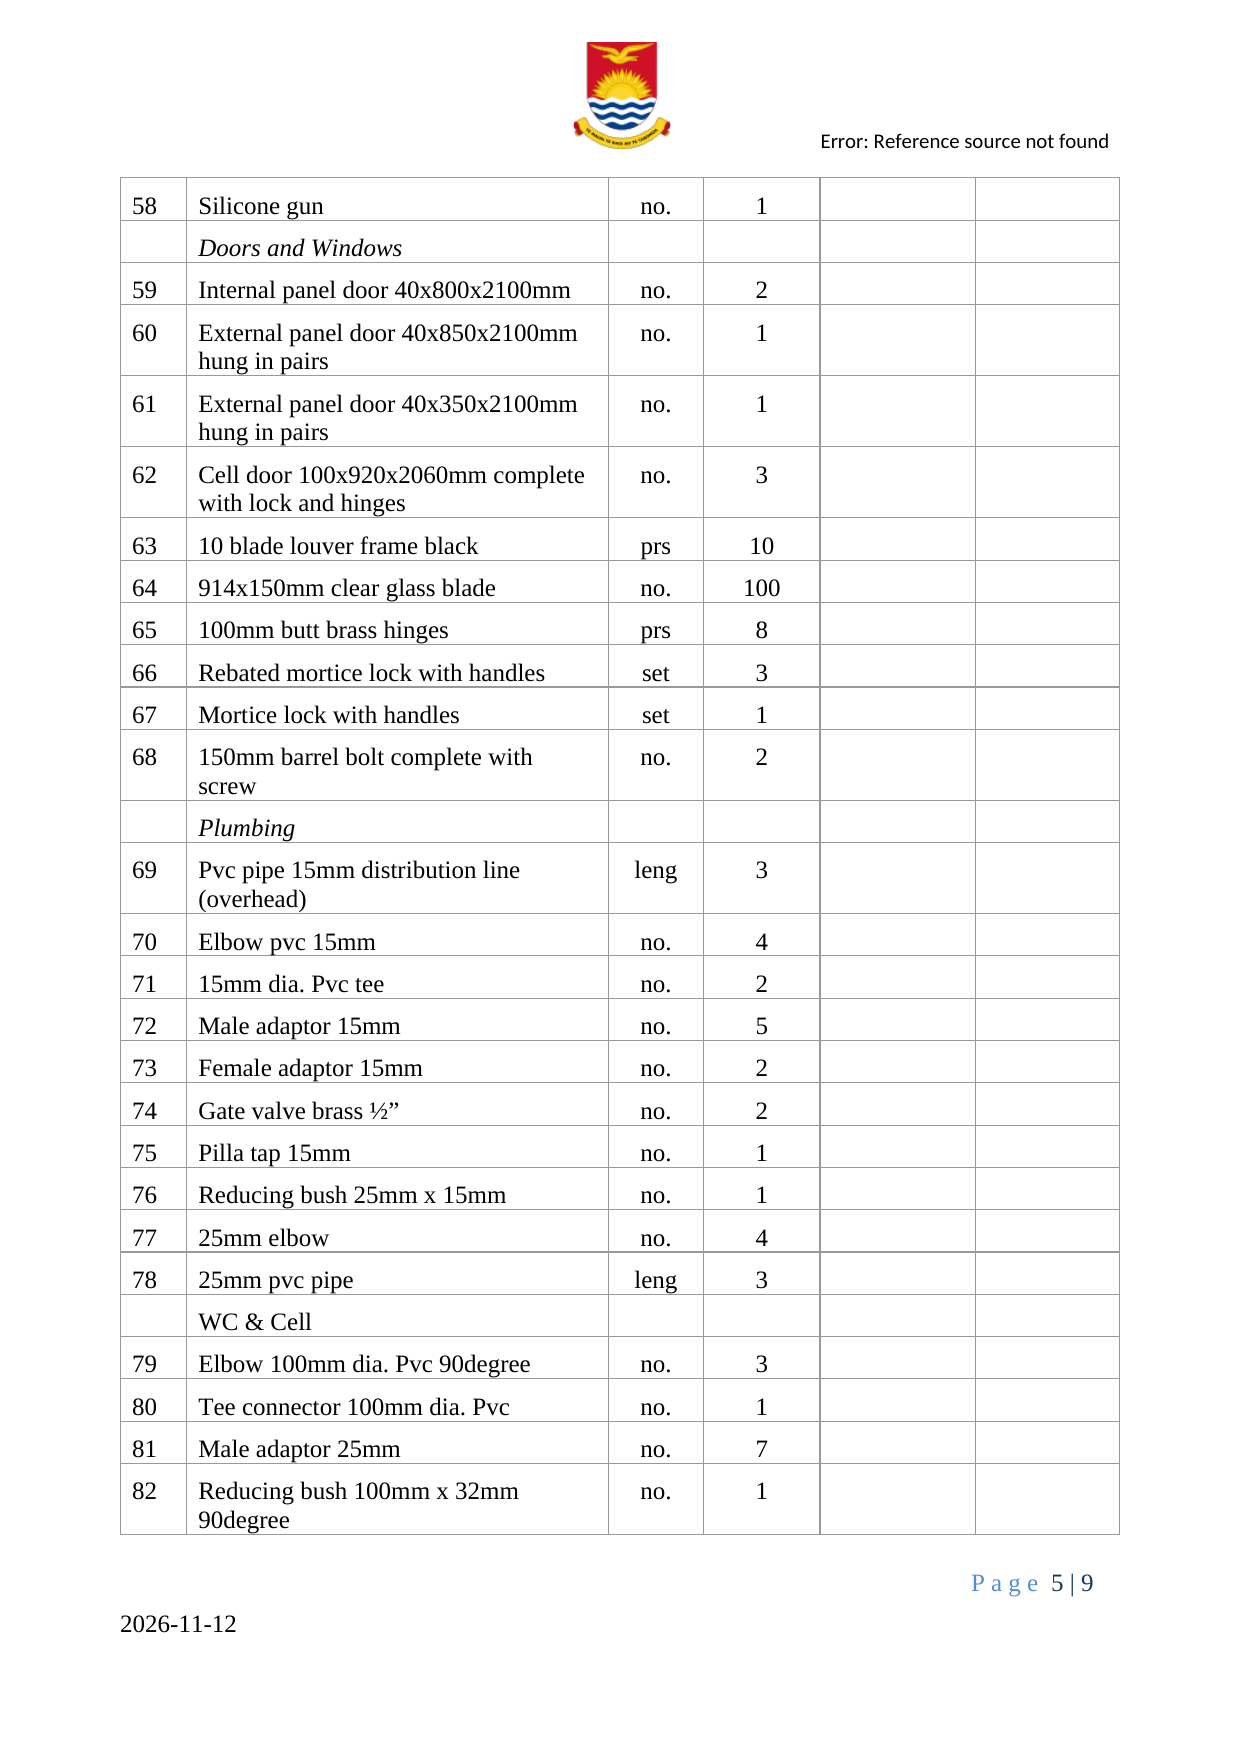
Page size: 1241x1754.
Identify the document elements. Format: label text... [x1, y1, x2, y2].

table_cell 70 [121, 914, 186, 955]
table_cell [976, 645, 1119, 686]
table_cell [976, 1168, 1119, 1209]
table_cell no. [609, 1210, 703, 1251]
table_cell [821, 1337, 975, 1378]
table_cell [821, 263, 975, 304]
table_cell 1 [704, 1464, 819, 1534]
table_cell no. [609, 1041, 703, 1082]
table_cell [821, 843, 975, 913]
table_cell [976, 1253, 1119, 1294]
table_cell [976, 843, 1119, 913]
table_cell 5 [704, 999, 819, 1040]
table_cell [821, 801, 975, 842]
table_cell 3 [704, 843, 819, 913]
table_cell 59 [121, 263, 186, 304]
table_cell Elbow pvc 15mm [187, 914, 608, 955]
table_cell 1 [704, 1168, 819, 1209]
table_cell no. [609, 956, 703, 998]
table_cell Cell door 100x920x2060mm complete with lock and hinges [187, 447, 608, 517]
table_cell [821, 561, 975, 602]
table_cell [821, 376, 975, 446]
table_cell 80 [121, 1379, 186, 1421]
table_cell [821, 956, 975, 998]
table_cell 3 [704, 1253, 819, 1294]
table_cell 2 [704, 956, 819, 998]
table_cell [704, 221, 819, 262]
table_cell [821, 1422, 975, 1463]
table_cell [821, 730, 975, 800]
table_cell 71 [121, 956, 186, 998]
table_cell 73 [121, 1041, 186, 1082]
table_cell 64 [121, 561, 186, 602]
table_cell Male adaptor 25mm [187, 1422, 608, 1463]
table_cell no. [609, 447, 703, 517]
table_cell Rebated mortice lock with handles [187, 645, 608, 686]
table_cell [609, 801, 703, 842]
table_cell 2 [704, 730, 819, 800]
table_cell [976, 561, 1119, 602]
table_cell [821, 1464, 975, 1534]
table_cell [821, 1210, 975, 1251]
table_cell 10 [704, 518, 819, 559]
table_cell 25mm pvc pipe [187, 1253, 608, 1294]
table_cell [821, 447, 975, 517]
table_cell 82 [121, 1464, 186, 1534]
table_cell 69 [121, 843, 186, 913]
table_cell no. [609, 561, 703, 602]
table_cell [976, 1126, 1119, 1167]
table_cell [821, 178, 975, 219]
table_cell [821, 1253, 975, 1294]
table_cell WC & Cell [187, 1295, 608, 1336]
table_cell Elbow 100mm dia. Pvc 90degree [187, 1337, 608, 1378]
table_cell prs [609, 518, 703, 559]
table_cell [976, 730, 1119, 800]
table_cell [821, 518, 975, 559]
table_cell 76 [121, 1168, 186, 1209]
table_cell leng [609, 843, 703, 913]
table_cell 4 [704, 1210, 819, 1251]
table_cell [821, 305, 975, 375]
table_cell Gate valve brass ½” [187, 1083, 608, 1124]
table_cell no. [609, 263, 703, 304]
table_cell 150mm barrel bolt complete with screw [187, 730, 608, 800]
table_cell 3 [704, 1337, 819, 1378]
table_cell 25mm elbow [187, 1210, 608, 1251]
table_cell [976, 1210, 1119, 1251]
table_cell [976, 178, 1119, 219]
table_cell 3 [704, 645, 819, 686]
table_cell [821, 914, 975, 955]
table_cell [121, 221, 186, 262]
table_cell 2 [704, 1041, 819, 1082]
table_cell [821, 1126, 975, 1167]
table_cell no. [609, 730, 703, 800]
table_cell 60 [121, 305, 186, 375]
table_cell Reducing bush 25mm x 15mm [187, 1168, 608, 1209]
table_cell no. [609, 376, 703, 446]
table_cell no. [609, 1464, 703, 1534]
table_cell set [609, 688, 703, 729]
table_cell [821, 999, 975, 1040]
table_cell [821, 1083, 975, 1124]
table_cell [976, 801, 1119, 842]
table_cell 1 [704, 305, 819, 375]
table_cell [976, 1041, 1119, 1082]
table_cell leng [609, 1253, 703, 1294]
table_cell 2 [704, 263, 819, 304]
table_cell Plumbing [187, 801, 608, 842]
table_cell 58 [121, 178, 186, 219]
table_cell Mortice lock with handles [187, 688, 608, 729]
picture [573, 42, 671, 149]
table_cell 7 [704, 1422, 819, 1463]
table_cell [976, 1422, 1119, 1463]
table_cell Male adaptor 15mm [187, 999, 608, 1040]
table_cell no. [609, 1168, 703, 1209]
table_cell [976, 1295, 1119, 1336]
table_cell 81 [121, 1422, 186, 1463]
table_cell 1 [704, 178, 819, 219]
table_cell no. [609, 178, 703, 219]
table_cell 66 [121, 645, 186, 686]
table_cell 68 [121, 730, 186, 800]
table_cell Doors and Windows [187, 221, 608, 262]
table_cell [976, 305, 1119, 375]
table_cell [976, 603, 1119, 644]
table_cell 1 [704, 1126, 819, 1167]
table_cell [821, 1295, 975, 1336]
table_cell [121, 1295, 186, 1336]
table_cell 100 [704, 561, 819, 602]
table_cell 74 [121, 1083, 186, 1124]
table_cell [821, 1168, 975, 1209]
table_cell [704, 1295, 819, 1336]
table_cell no. [609, 1126, 703, 1167]
table_cell 10 blade louver frame black [187, 518, 608, 559]
table_cell [976, 1337, 1119, 1378]
table_cell no. [609, 999, 703, 1040]
table_cell 79 [121, 1337, 186, 1378]
table_cell 65 [121, 603, 186, 644]
table_cell External panel door 40x850x2100mm hung in pairs [187, 305, 608, 375]
table_cell no. [609, 1083, 703, 1124]
table_cell Silicone gun [187, 178, 608, 219]
table_cell [976, 376, 1119, 446]
table_cell [821, 221, 975, 262]
table_cell 77 [121, 1210, 186, 1251]
table_cell 67 [121, 688, 186, 729]
table_cell 63 [121, 518, 186, 559]
table_cell 1 [704, 376, 819, 446]
table_cell [821, 688, 975, 729]
table_cell [976, 914, 1119, 955]
table_cell no. [609, 305, 703, 375]
table_cell Reducing bush 100mm x 32mm 90degree [187, 1464, 608, 1534]
table_cell [704, 801, 819, 842]
table_cell External panel door 40x350x2100mm hung in pairs [187, 376, 608, 446]
table_cell no. [609, 1379, 703, 1421]
table_cell 15mm dia. Pvc tee [187, 956, 608, 998]
table_cell [976, 1379, 1119, 1421]
table_cell [976, 999, 1119, 1040]
table_cell 3 [704, 447, 819, 517]
table_cell [976, 1464, 1119, 1534]
table_cell 75 [121, 1126, 186, 1167]
table_cell 4 [704, 914, 819, 955]
table_cell [121, 801, 186, 842]
table_cell Pvc pipe 15mm distribution line (overhead) [187, 843, 608, 913]
table_cell prs [609, 603, 703, 644]
table_cell 1 [704, 1379, 819, 1421]
table_cell [609, 221, 703, 262]
table_cell 100mm butt brass hinges [187, 603, 608, 644]
table_cell no. [609, 914, 703, 955]
table_cell Female adaptor 15mm [187, 1041, 608, 1082]
table_cell no. [609, 1422, 703, 1463]
table_cell 1 [704, 688, 819, 729]
table_cell [609, 1295, 703, 1336]
table_cell [976, 221, 1119, 262]
table_cell 72 [121, 999, 186, 1040]
table_cell set [609, 645, 703, 686]
table_cell no. [609, 1337, 703, 1378]
table_cell 914x150mm clear glass blade [187, 561, 608, 602]
table_cell 62 [121, 447, 186, 517]
table_cell [821, 645, 975, 686]
table_cell [821, 603, 975, 644]
table_cell [821, 1379, 975, 1421]
table_cell 78 [121, 1253, 186, 1294]
table_cell Tee connector 100mm dia. Pvc [187, 1379, 608, 1421]
table_cell [976, 956, 1119, 998]
table_cell 2 [704, 1083, 819, 1124]
table_cell 8 [704, 603, 819, 644]
table_cell [976, 263, 1119, 304]
table_cell Internal panel door 40x800x2100mm [187, 263, 608, 304]
table_cell [976, 447, 1119, 517]
table_cell Pilla tap 15mm [187, 1126, 608, 1167]
table_cell 61 [121, 376, 186, 446]
table_cell [821, 1041, 975, 1082]
table_cell [976, 688, 1119, 729]
table_cell [976, 1083, 1119, 1124]
table_cell [976, 518, 1119, 559]
